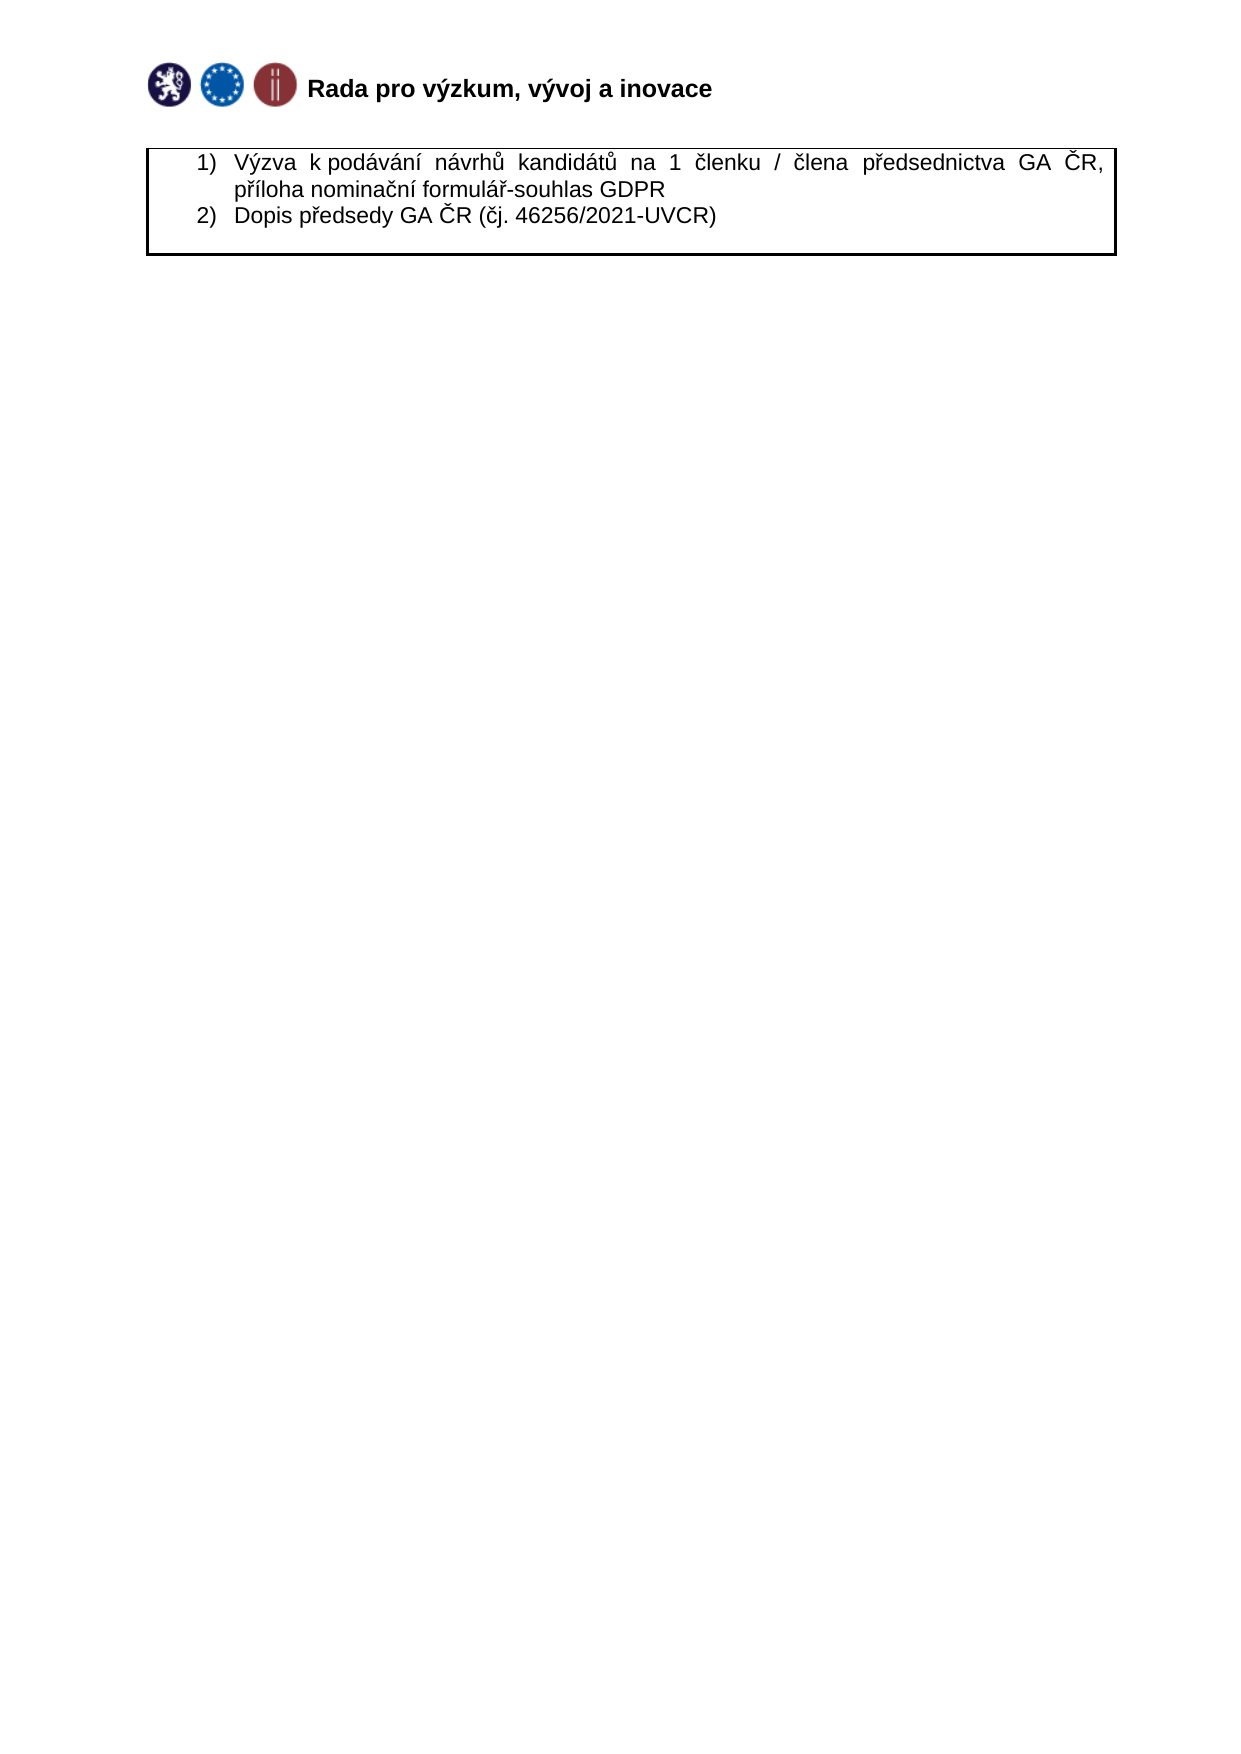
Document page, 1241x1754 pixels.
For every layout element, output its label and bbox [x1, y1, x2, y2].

picture [147, 62, 298, 108]
table_cell [149, 149, 1114, 253]
